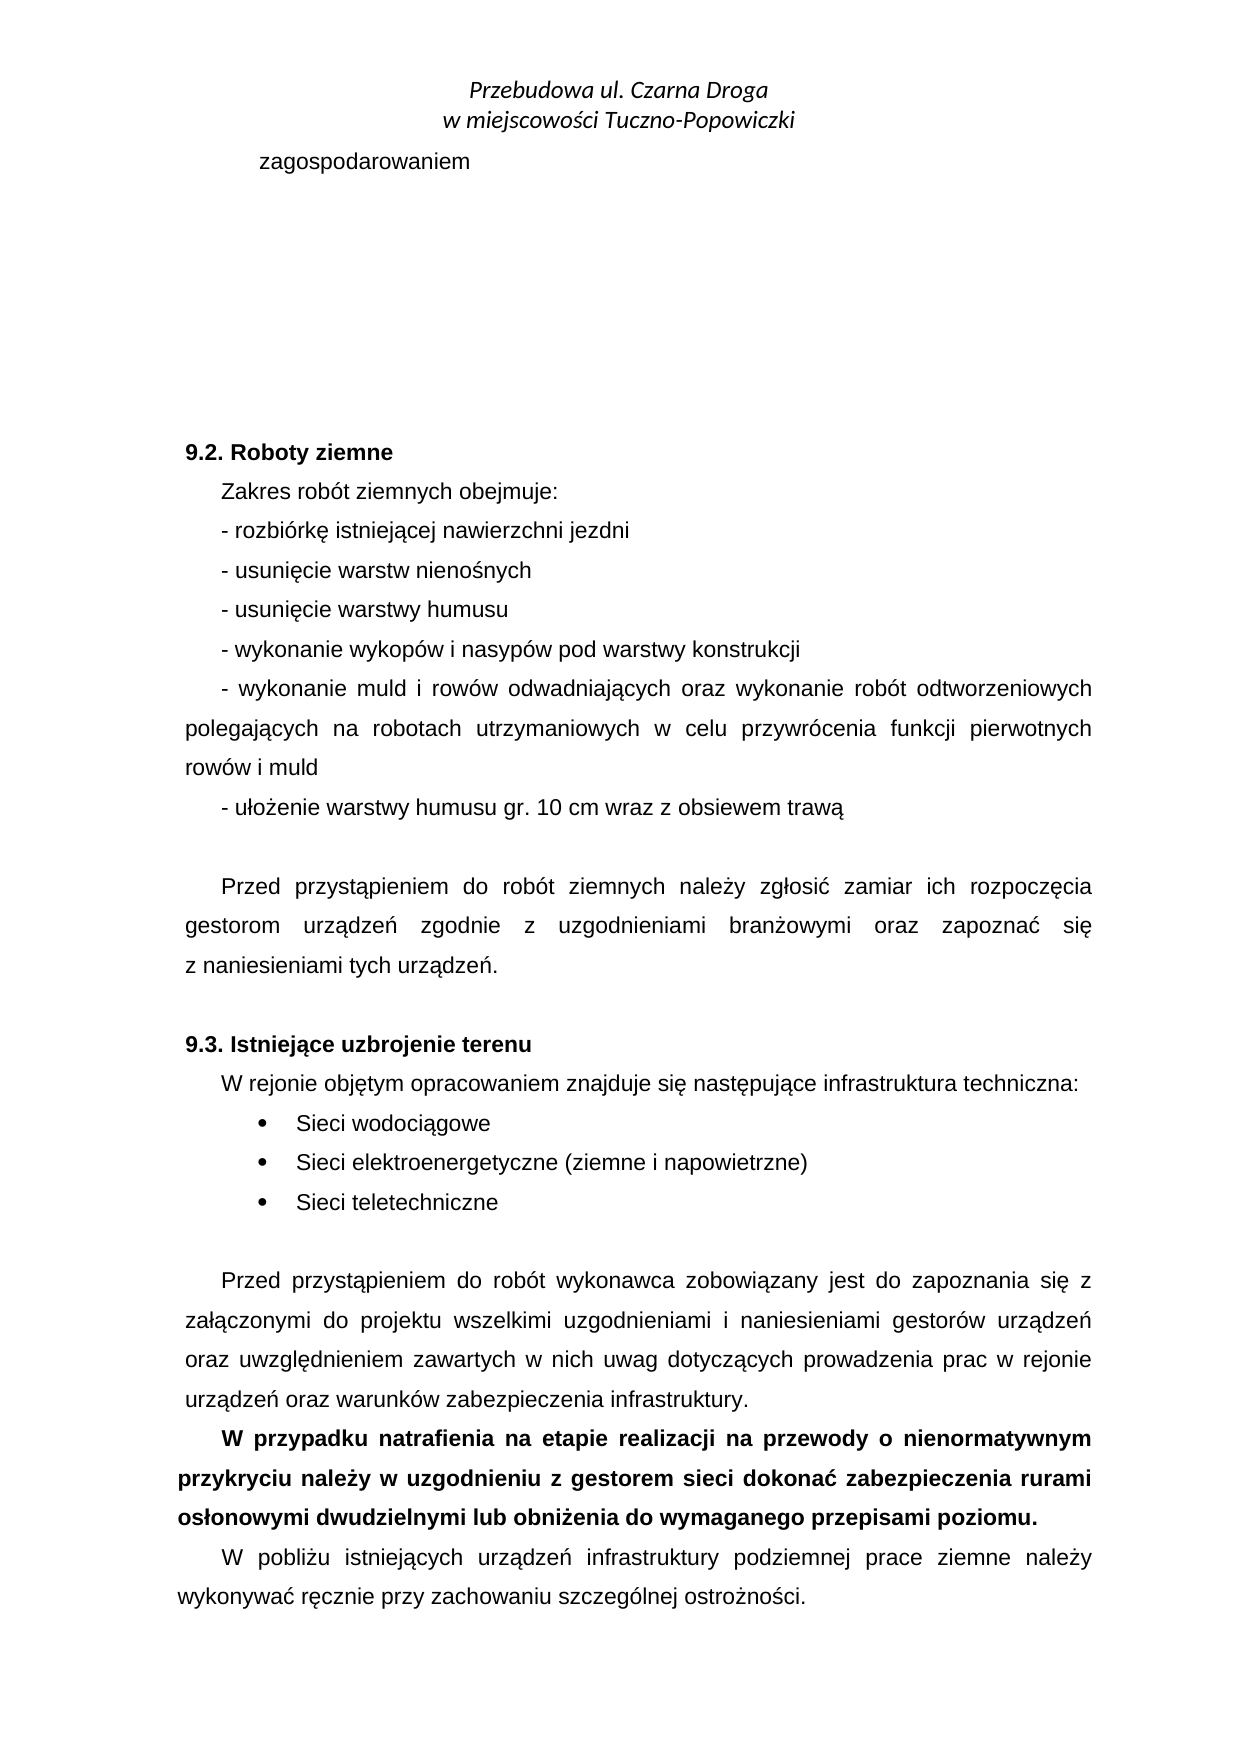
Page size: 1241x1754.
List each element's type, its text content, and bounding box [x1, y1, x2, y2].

text W pobliżu istniejących urządzeń infrastruktury podziemnej prace ziemne należy wykonywać ręcznie przy zachowaniu szczególnej ostrożności. [177, 1544, 1093, 1610]
list Sieci wodociągowe [258, 1109, 1093, 1136]
text - rozbiórkę istniejącej nawierzchni jezdni [185, 517, 1093, 544]
text - usunięcie warstw nienośnych [185, 557, 1093, 583]
text Przed przystąpieniem do robót ziemnych należy zgłosić zamiar ich rozpoczęcia gestorom urządzeń zgodnie z uzgodnieniami branżowymi oraz zapoznać się z naniesieniami tych urządzeń. [185, 873, 1093, 978]
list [221, 148, 1093, 174]
text - wykonanie wykopów i nasypów pod warstwy konstrukcji [185, 636, 1093, 662]
text - usunięcie warstwy humusu [185, 596, 1093, 623]
list Sieci elektroenergetyczne (ziemne i napowietrzne) [258, 1149, 1093, 1175]
text Zakres robót ziemnych obejmuje: [185, 478, 1093, 504]
list Istniejące uzbrojenie terenu [185, 1031, 1093, 1057]
text Przed przystąpieniem do robót wykonawca zobowiązany jest do zapoznania się z załączonymi do projektu wszelkimi uzgodnieniami i naniesieniami gestorów urządzeń oraz uwzględnieniem zawartych w nich uwag dotyczących prowadzenia prac w rejonie urządzeń oraz warunków zabezpieczenia infrastruktury. [185, 1267, 1093, 1412]
text - wykonanie muld i rowów odwadniających oraz wykonanie robót odtworzeniowych polegających na robotach utrzymaniowych w celu przywrócenia funkcji pierwotnych rowów i muld [185, 675, 1093, 781]
text W przypadku natrafienia na etapie realizacji na przewody o nienormatywnym przykryciu należy w uzgodnieniu z gestorem sieci dokonać zabezpieczenia rurami osłonowymi dwudzielnymi lub obniżenia do wymaganego przepisami poziomu. [177, 1425, 1093, 1531]
list Sieci teletechniczne [258, 1188, 1093, 1215]
text W rejonie objętym opracowaniem znajduje się następujące infrastruktura techniczna: [185, 1070, 1093, 1096]
list Roboty ziemne [185, 438, 1093, 465]
text - ułożenie warstwy humusu gr. 10 cm wraz z obsiewem trawą [185, 794, 1093, 820]
